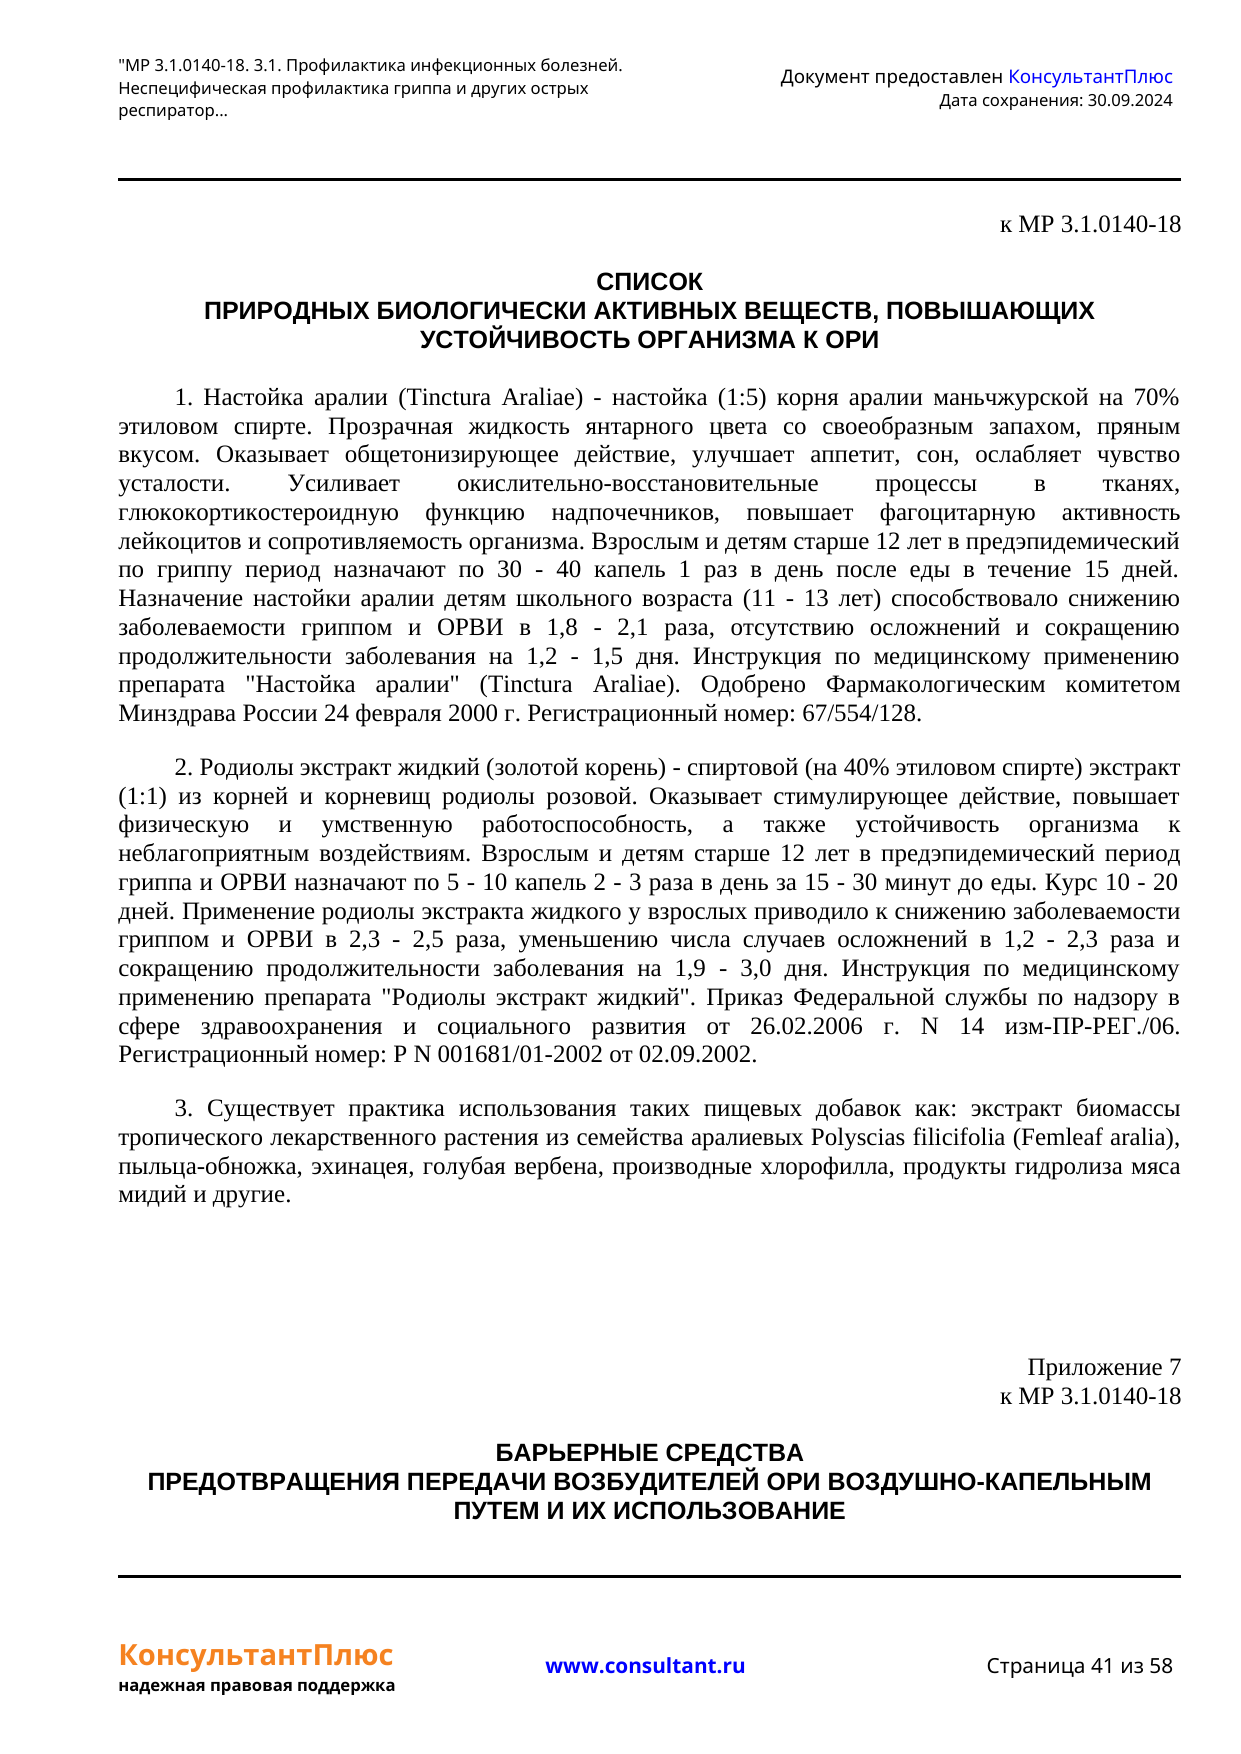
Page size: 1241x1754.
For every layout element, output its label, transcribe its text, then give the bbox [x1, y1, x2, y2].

title ПРИРОДНЫХ БИОЛОГИЧЕСКИ АКТИВНЫХ ВЕЩЕСТВ, ПОВЫШАЮЩИХ [118, 296, 1181, 324]
title СПИСОК [118, 267, 1181, 296]
text 1. Настойка аралии (Tinctura Araliae) - настойка (1:5) корня аралии маньчжурской на 70% этиловом спирте. Прозрачная жидкость янтарного цвета со своеобразным запахом, пряным вкусом. Оказывает общетонизирующее действие, улучшает аппетит, сон, ослабляет чувство усталости. Усиливает окислительно-восстановительные процессы в тканях, глюкокортикостероидную функцию надпочечников, повышает фагоцитарную активность лейкоцитов и сопротивляемость организма. Взрослым и детям старше 12 лет в предэпидемический по гриппу период назначают по 30 - 40 капель 1 раз в день после еды в течение 15 дней. Назначение настойки аралии детям школьного возраста (11 - 13 лет) способствовало снижению заболеваемости гриппом и ОРВИ в 1,8 - 2,1 раза, отсутствию осложнений и сокращению продолжительности заболевания на 1,2 - 1,5 дня. Инструкция по медицинскому применению препарата "Настойка аралии" (Tinctura Araliae). Одобрено Фармакологическим комитетом Минздрава России 24 февраля 2000 г. Регистрационный номер: 67/554/128. [118, 382, 1181, 727]
text 2. Родиолы экстракт жидкий (золотой корень) - спиртовой (на 40% этиловом спирте) экстракт (1:1) из корней и корневищ родиолы розовой. Оказывает стимулирующее действие, повышает физическую и умственную работоспособность, а также устойчивость организма к неблагоприятным воздействиям. Взрослым и детям старше 12 лет в предэпидемический период гриппа и ОРВИ назначают по 5 - 10 капель 2 - 3 раза в день за 15 - 30 минут до еды. Курс 10 - 20 дней. Применение родиолы экстракта жидкого у взрослых приводило к снижению заболеваемости гриппом и ОРВИ в 2,3 - 2,5 раза, уменьшению числа случаев осложнений в 1,2 - 2,3 раза и сокращению продолжительности заболевания на 1,9 - 3,0 дня. Инструкция по медицинскому применению препарата "Родиолы экстракт жидкий". Приказ Федеральной службы по надзору в сфере здравоохранения и социального развития от 26.02.2006 г. N 14 изм-ПР-РЕГ./06. Регистрационный номер: Р N 001681/01-2002 от 02.09.2002. [118, 752, 1181, 1068]
title УСТОЙЧИВОСТЬ ОРГАНИЗМА К ОРИ [118, 324, 1181, 353]
text к МР 3.1.0140-18 [118, 209, 1181, 238]
title ПРЕДОТВРАЩЕНИЯ ПЕРЕДАЧИ ВОЗБУДИТЕЛЕЙ ОРИ ВОЗДУШНО-КАПЕЛЬНЫМ [118, 1467, 1181, 1496]
text Приложение 7 [118, 1352, 1181, 1381]
title ПУТЕМ И ИХ ИСПОЛЬЗОВАНИЕ [118, 1496, 1181, 1524]
title БАРЬЕРНЫЕ СРЕДСТВА [118, 1438, 1181, 1467]
text 3. Существует практика использования таких пищевых добавок как: экстракт биомассы тропического лекарственного растения из семейства аралиевых Polyscias filicifolia (Femleaf aralia), пыльца-обножка, эхинацея, голубая вербена, производные хлорофилла, продукты гидролиза мяса мидий и другие. [118, 1093, 1181, 1208]
text к МР 3.1.0140-18 [118, 1381, 1181, 1409]
